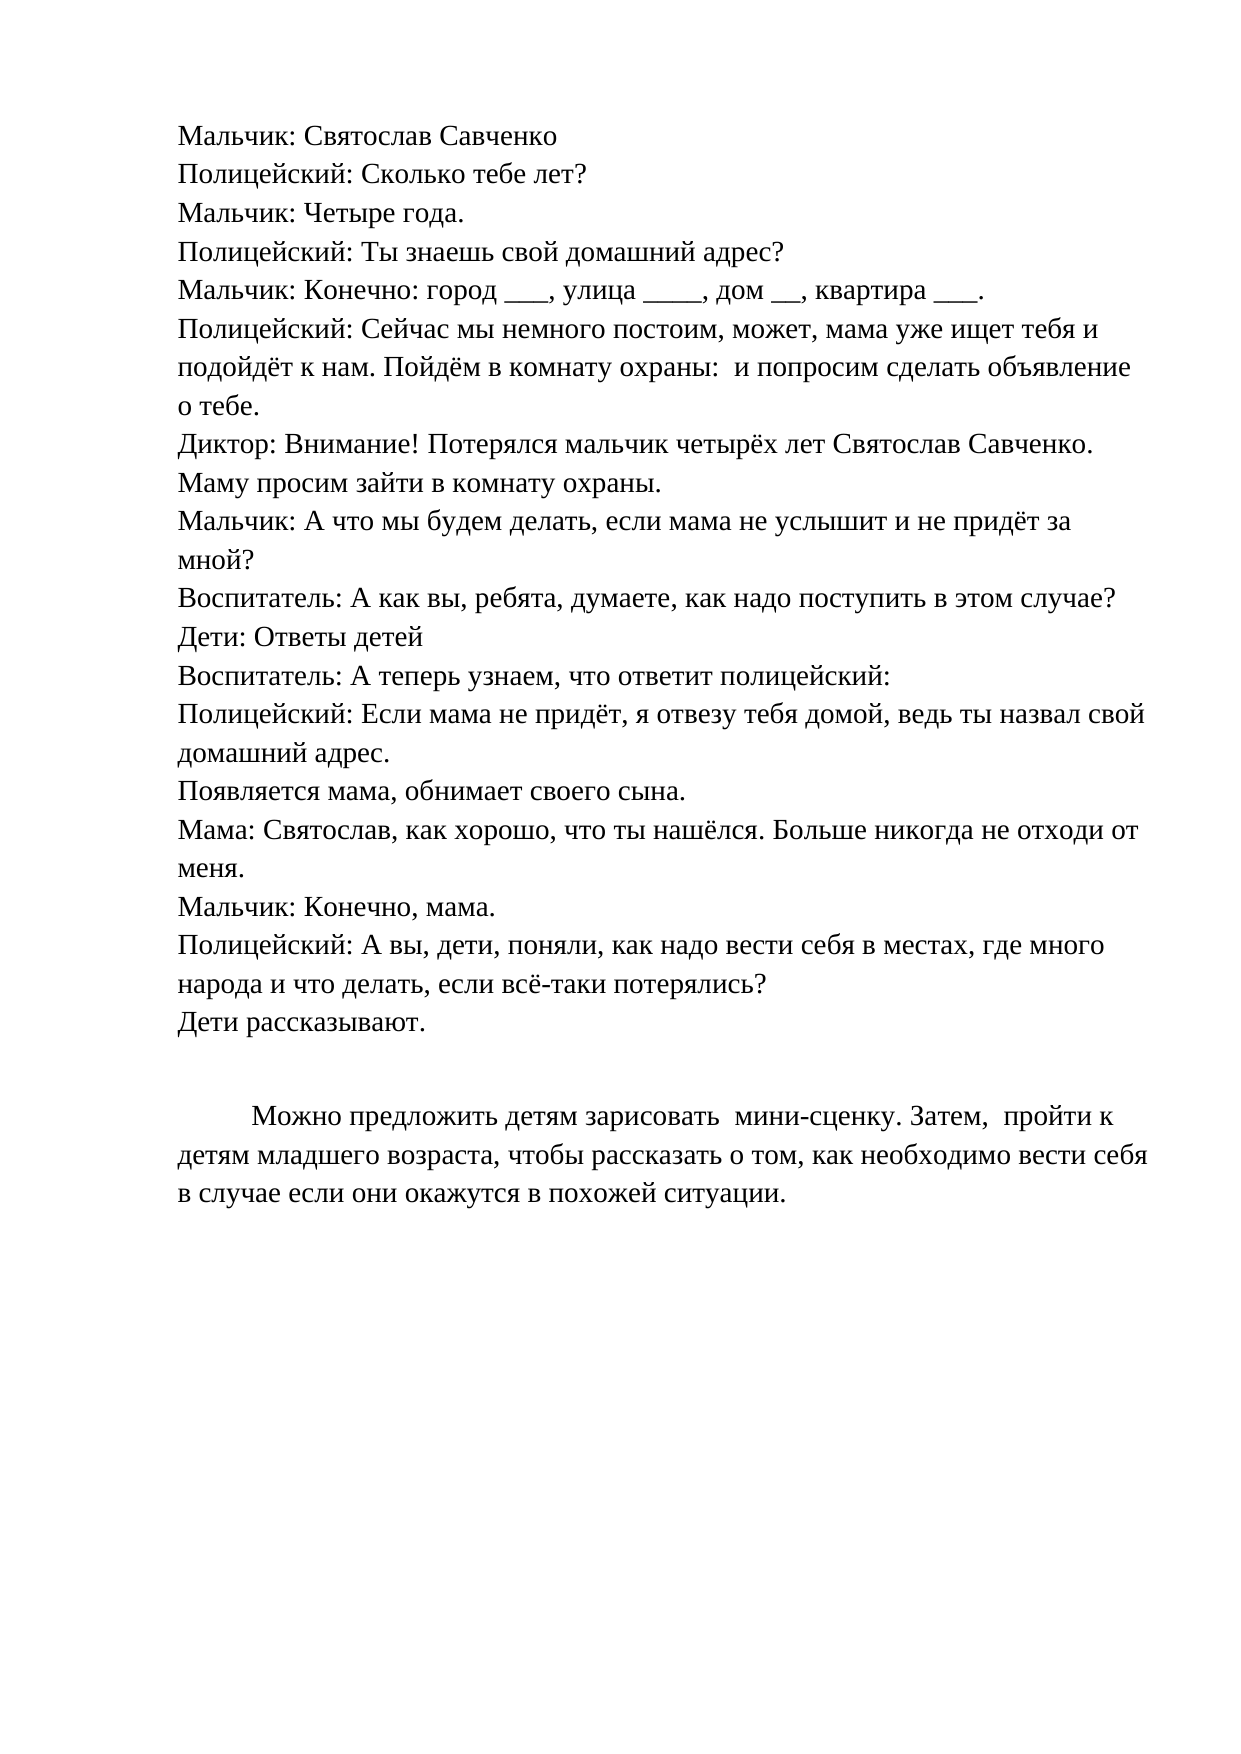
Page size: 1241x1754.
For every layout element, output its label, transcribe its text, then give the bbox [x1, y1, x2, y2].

text Мальчик: Святослав Савченко [177, 118, 1152, 152]
text Мальчик: Конечно, мама. [177, 889, 1152, 922]
text Мальчик: Конечно: город ___, улица ____, дом __, квартира ___. [177, 272, 1152, 306]
text Полицейский: Сколько тебе лет? [177, 157, 1152, 190]
text Полицейский: Если мама не придёт, я отвезу тебя домой, ведь ты назвал свой домашний адрес. [177, 696, 1152, 768]
text Мама: Святослав, как хорошо, что ты нашёлся. Больше никогда не отходи от меня. [177, 812, 1152, 884]
text Полицейский: А вы, дети, поняли, как надо вести себя в местах, где много народа и что делать, если всё-таки потерялись? [177, 927, 1152, 999]
text Полицейский: Ты знаешь свой домашний адрес? [177, 234, 1152, 267]
text Диктор: Внимание! Потерялся мальчик четырёх лет Святослав Савченко. Маму просим зайти в комнату охраны. [177, 426, 1152, 498]
text Дети рассказывают. [177, 1004, 1152, 1038]
text Мальчик: А что мы будем делать, если мама не услышит и не придёт за мной? [177, 503, 1152, 576]
text Дети: Ответы детей [177, 619, 1152, 653]
text Полицейский: Сейчас мы немного постоим, может, мама уже ищет тебя и подойдёт к нам. Пойдём в комнату охраны: и попросим сделать объявление о тебе. [177, 311, 1152, 421]
text Появляется мама, обнимает своего сына. [177, 773, 1152, 807]
text Мальчик: Четыре года. [177, 195, 1152, 229]
text Воспитатель: А как вы, ребята, думаете, как надо поступить в этом случае? [177, 581, 1152, 614]
text Воспитатель: А теперь узнаем, что ответит полицейский: [177, 658, 1152, 691]
text Можно предложить детям зарисовать мини-сценку. Затем, пройти к детям младшего возраста, чтобы рассказать о том, как необходимо вести себя в случае если они окажутся в похожей ситуации. [177, 1098, 1152, 1209]
